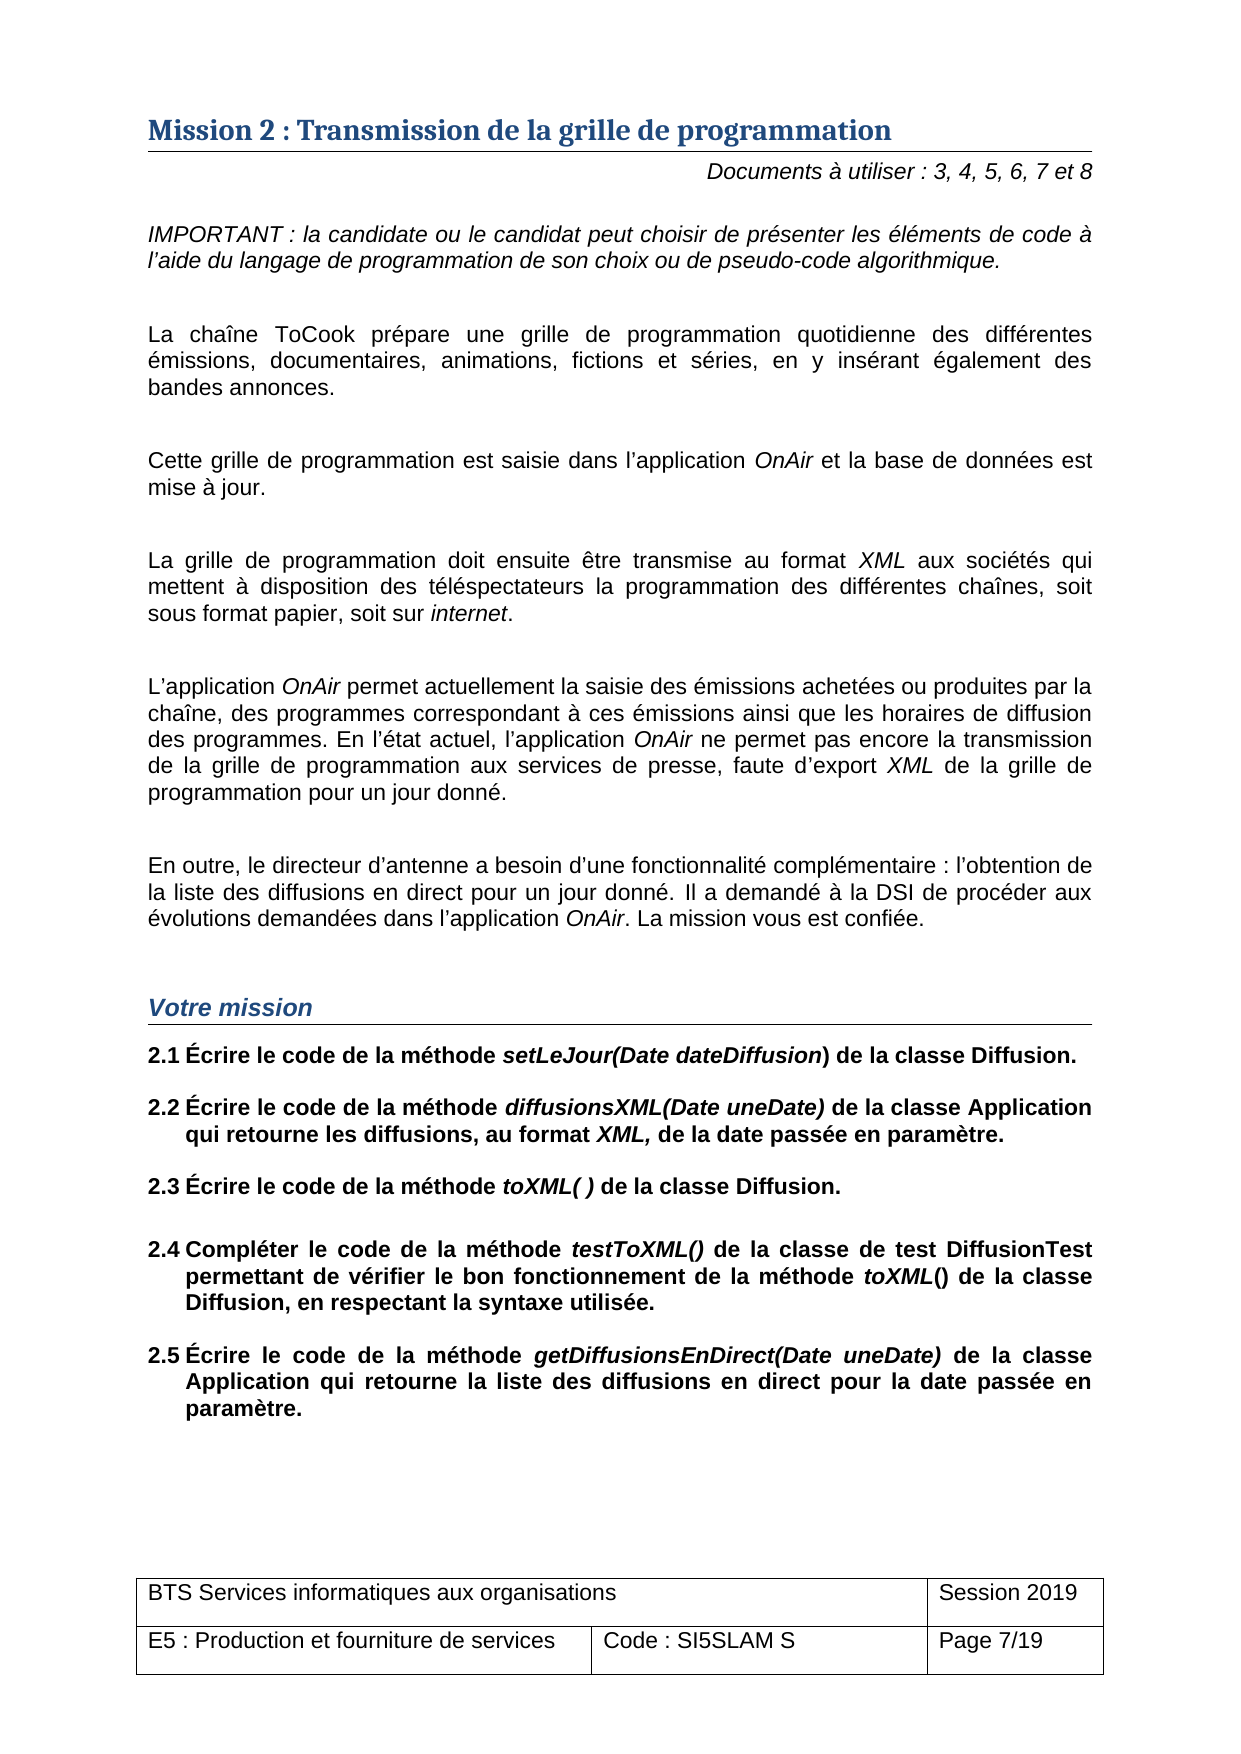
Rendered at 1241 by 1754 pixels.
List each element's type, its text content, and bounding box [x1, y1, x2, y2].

text Documents à utiliser : 3, 4, 5, 6, 7 et 8 [148, 158, 1092, 184]
text L’application OnAir permet actuellement la saisie des émissions achetées ou produites par la chaîne, des programmes correspondant à ces émissions ainsi que les horaires de diffusion des programmes. En l’état actuel, l’application OnAir ne permet pas encore la transmission de la grille de programmation aux services de presse, faute d’export XML de la grille de programmation pour un jour donné. [148, 673, 1092, 805]
text IMPORTANT : la candidate ou le candidat peut choisir de présenter les éléments de code à l’aide du langage de programmation de son choix ou de pseudo-code algorithmique. [148, 221, 1092, 274]
text Cette grille de programmation est saisie dans l’application OnAir et la base de données est mise à jour. [148, 447, 1092, 500]
list Écrire le code de la méthode getDiffusionsEnDirect(Date uneDate) de la classe Application qui retourne la liste des diffusions en direct pour la date passée en paramètre. [148, 1342, 1092, 1421]
list Écrire le code de la méthode toXML( ) de la classe Diffusion. [148, 1173, 1092, 1200]
text En outre, le directeur d’antenne a besoin d’une fonctionnalité complémentaire : l’obtention de la liste des diffusions en direct pour un jour donné. Il a demandé à la DSI de procéder aux évolutions demandées dans l’application OnAir. La mission vous est confiée. [148, 852, 1092, 931]
list Écrire le code de la méthode diffusionsXML(Date uneDate) de la classe Application qui retourne les diffusions, au format XML, de la date passée en paramètre. [148, 1094, 1092, 1147]
text La chaîne ToCook prépare une grille de programmation quotidienne des différentes émissions, documentaires, animations, fictions et séries, en y insérant également des bandes annonces. [148, 321, 1092, 400]
list Compléter le code de la méthode testToXML() de la classe de test DiffusionTest permettant de vérifier le bon fonctionnement de la méthode toXML() de la classe Diffusion, en respectant la syntaxe utilisée. [148, 1236, 1092, 1316]
subtitle Mission 2 : Transmission de la grille de programmation [148, 114, 1092, 151]
list Écrire le code de la méthode setLeJour(Date dateDiffusion) de la classe Diffusion. [148, 1042, 1092, 1068]
subtitle Votre mission [148, 993, 1092, 1024]
text La grille de programmation doit ensuite être transmise au format XML aux sociétés qui mettent à disposition des téléspectateurs la programmation des différentes chaînes, soit sous format papier, soit sur internet. [148, 547, 1092, 626]
